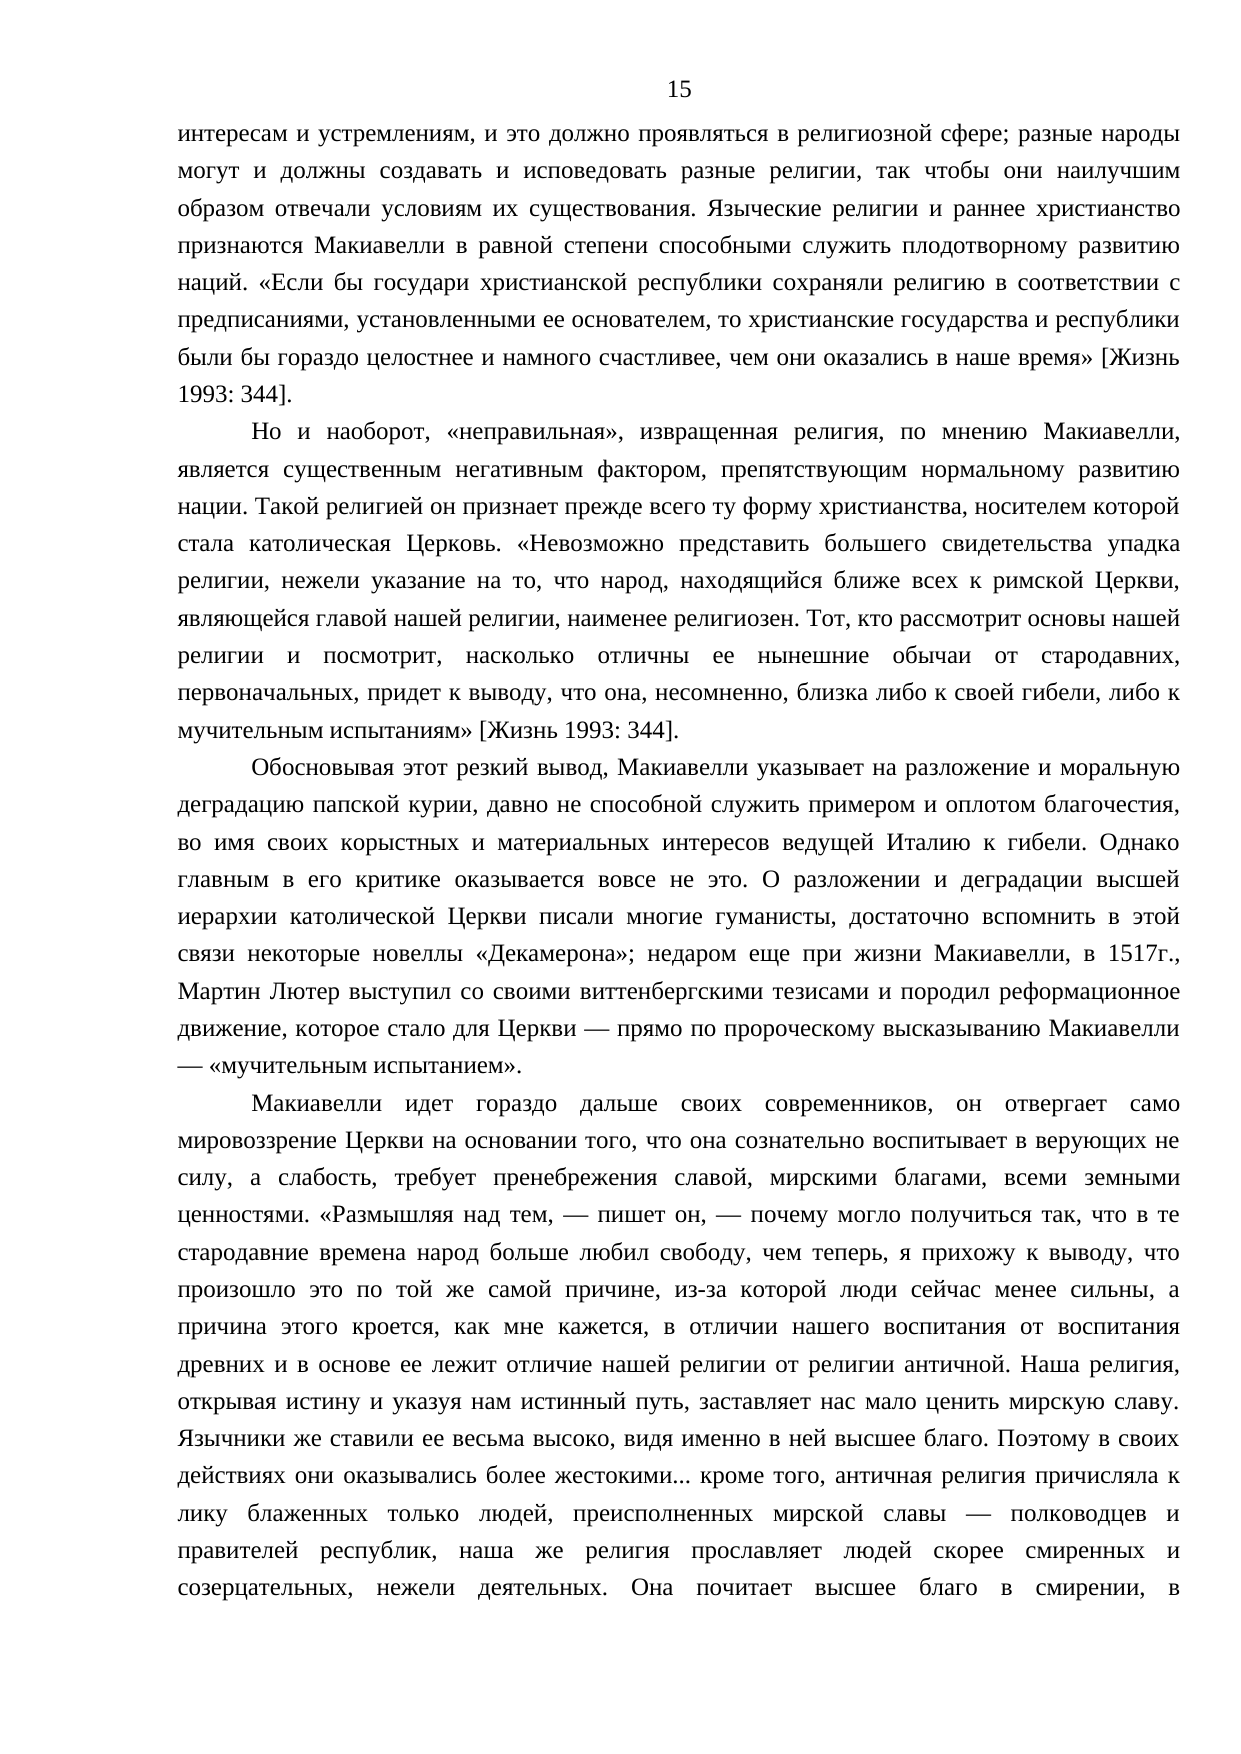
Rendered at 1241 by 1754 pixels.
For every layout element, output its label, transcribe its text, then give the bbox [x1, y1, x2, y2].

text Но и наоборот, «неправильная», извращенная религия, по мнению Макиавелли, является существенным негативным фактором, препятствующим нормальному развитию нации. Такой религией он признает прежде всего ту форму христианства, носителем которой стала католическая Церковь. «Невозможно представить большего свидетельства упадка религии, нежели указание на то, что народ, находящийся ближе всех к римской Церкви, являющейся главой нашей религии, наименее религиозен. Тот, кто рассмотрит основы нашей религии и посмотрит, насколько отличны ее нынешние обычаи от стародавних, первоначальных, придет к выводу, что она, несомненно, близка либо к своей гибели, либо к мучительным испытаниям» [Жизнь 1993: 344]. [177, 416, 1181, 743]
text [177, 118, 1181, 408]
text Обосновывая этот резкий вывод, Макиавелли указывает на разложение и моральную деградацию папской курии, давно не способной служить примером и оплотом благочестия, во имя своих корыстных и материальных интересов ведущей Италию к гибели. Однако главным в его критике оказывается вовсе не это. О разложении и деградации высшей иерархии католической Церкви писали многие гуманисты, достаточно вспомнить в этой связи некоторые новеллы «Декамерона»; недаром еще при жизни Макиавелли, в 1517г., Мартин Лютер выступил со своими виттенбергскими тезисами и породил реформационное движение, которое стало для Церкви — прямо по пророческому высказыванию Макиавелли — «мучительным испытанием». [177, 752, 1181, 1079]
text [177, 1088, 1181, 1601]
